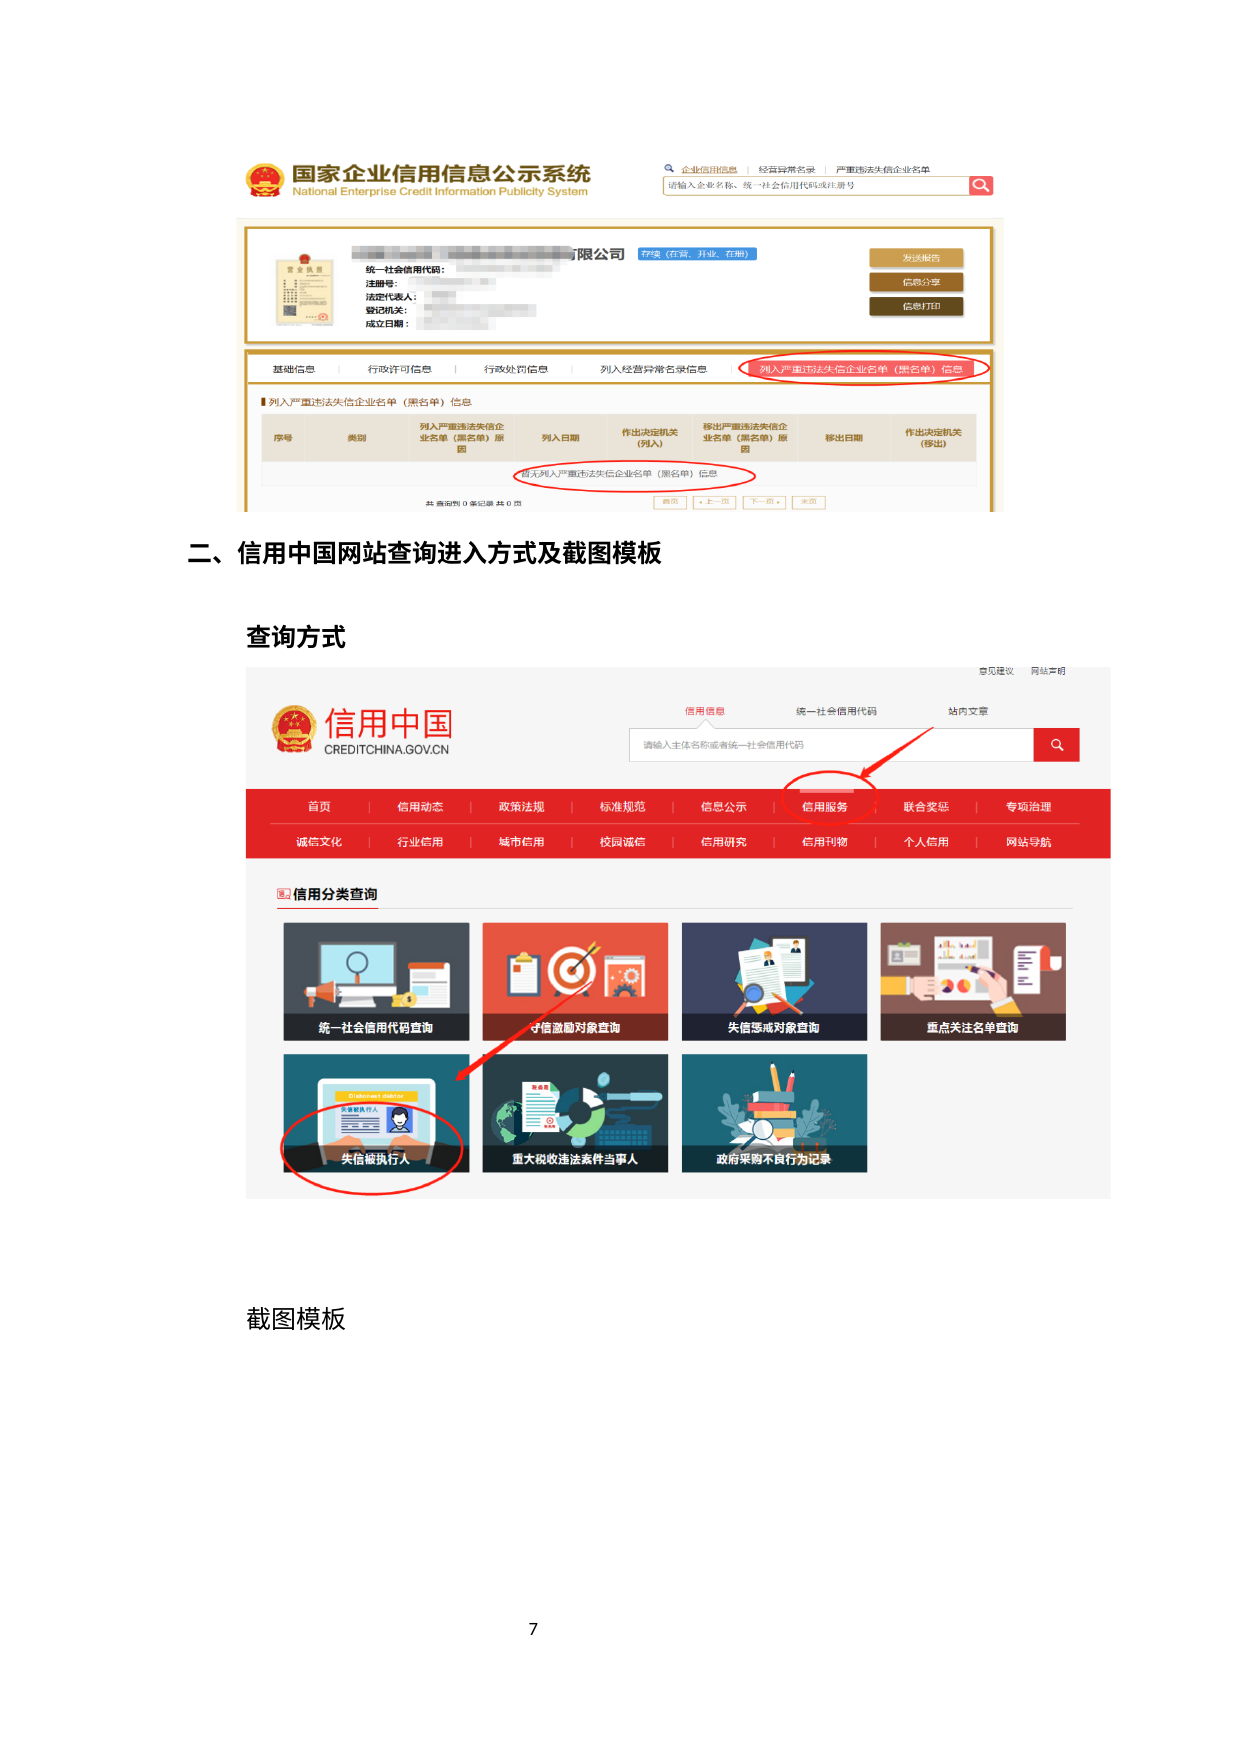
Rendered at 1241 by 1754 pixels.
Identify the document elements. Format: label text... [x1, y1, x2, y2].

text 截图模板 [187, 1285, 1053, 1350]
text 查询方式 [187, 603, 1053, 668]
picture [245, 667, 1111, 1199]
text 二、信用中国网站查询进入方式及截图模板 [187, 519, 1053, 584]
picture [236, 162, 1004, 512]
